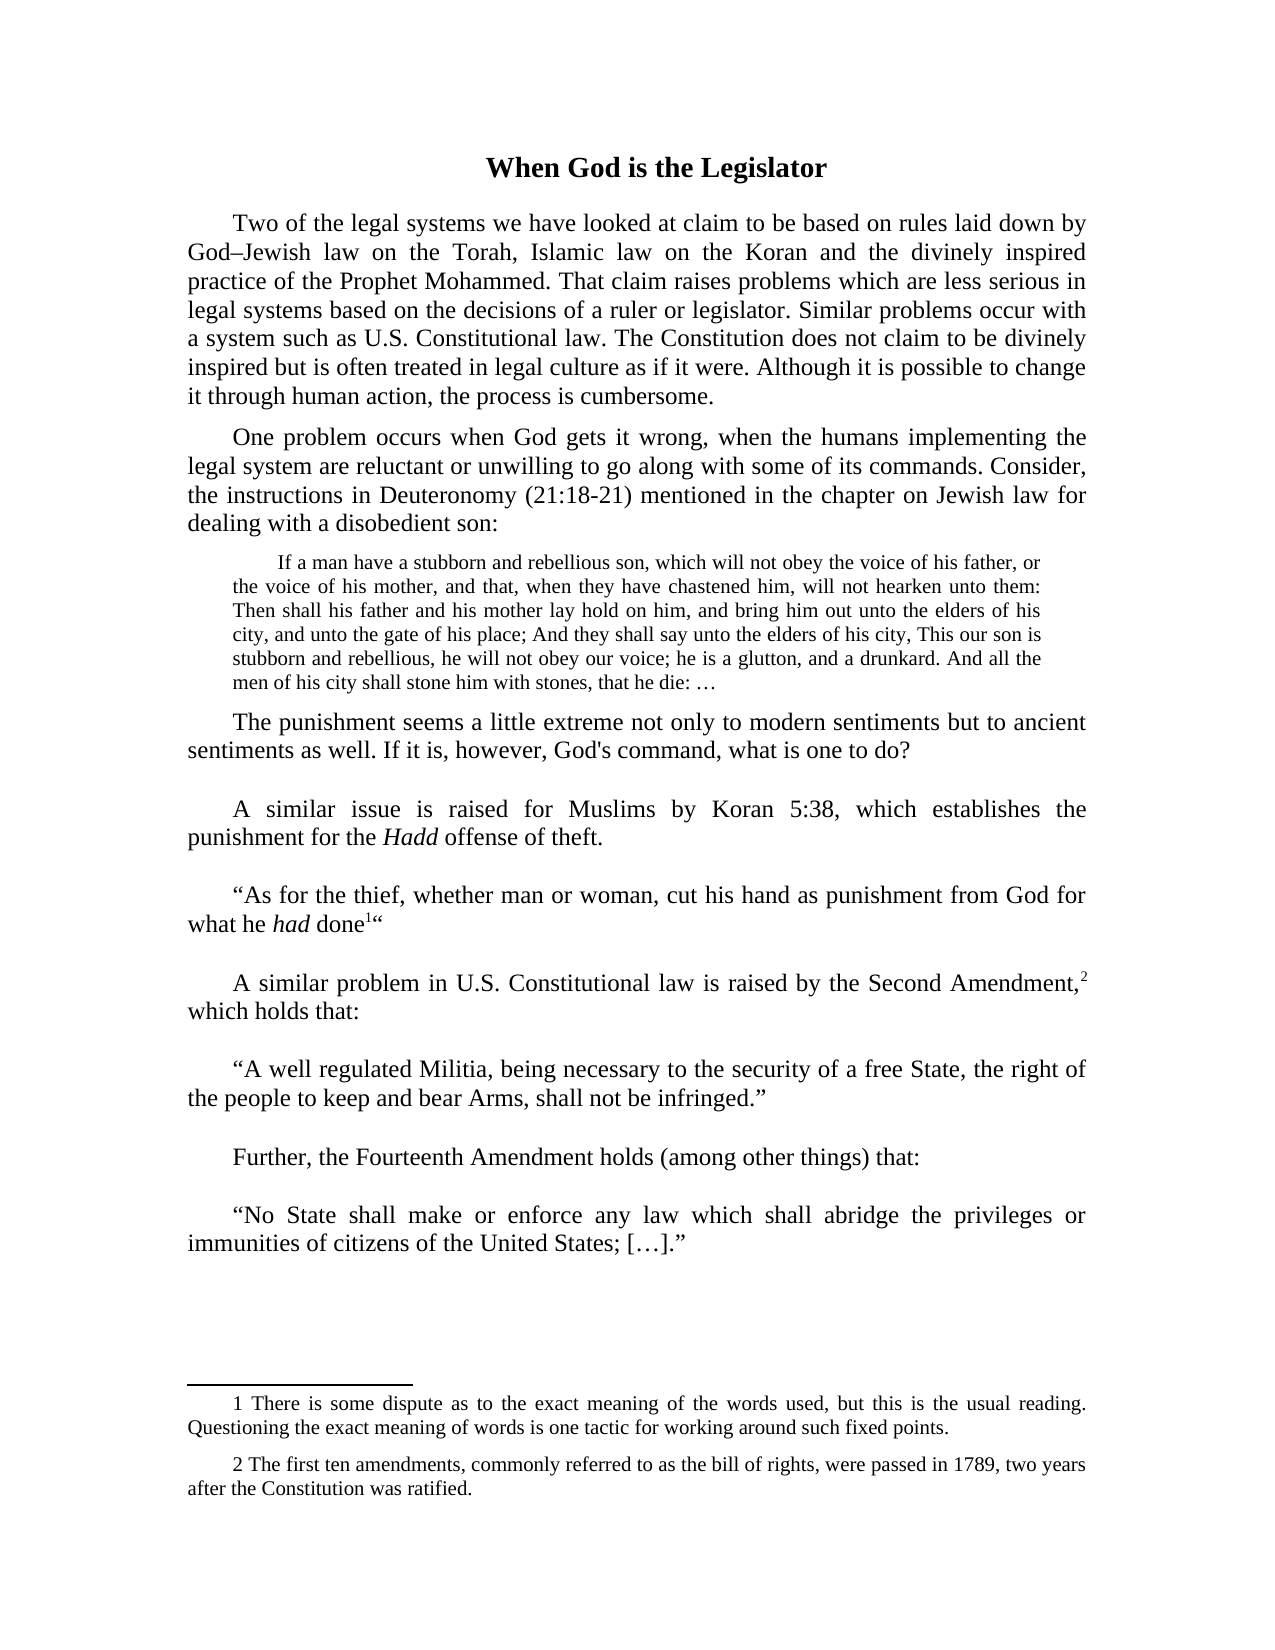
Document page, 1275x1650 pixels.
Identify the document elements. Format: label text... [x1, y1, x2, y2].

text One problem occurs when God gets it wrong, when the humans implementing the legal system are reluctant or unwilling to go along with some of its commands. Consider, the instructions in Deuteronomy (21:18-21) mentioned in the chapter on Jewish law for dealing with a disobedient son: [187, 422, 1087, 537]
subtitle When God is the Legislator [225, 150, 1087, 183]
text A similar problem in U.S. Constitutional law is raised by the Second Amendment, which holds that: [187, 968, 1087, 1025]
text The punishment seems a little extreme not only to modern sentiments but to ancient sentiments as well. If it is, however, God's command, what is one to do? [187, 707, 1087, 764]
text A similar issue is raised for Muslims by Koran 5:38, which establishes the punishment for the Hadd offense of theft. [187, 794, 1087, 851]
text “No State shall make or enforce any law which shall abridge the privileges or immunities of citizens of the United States; […].” [187, 1200, 1087, 1257]
text “A well regulated Militia, being necessary to the security of a free State, the right of the people to keep and bear Arms, shall not be infringed.” [187, 1054, 1087, 1112]
text Further, the Fourteenth Amendment holds (among other things) that: [187, 1142, 1087, 1170]
text Two of the legal systems we have looked at claim to be based on rules laid down by God–Jewish law on the Torah, Islamic law on the Koran and the divinely inspired practice of the Prophet Mohammed. That claim raises problems which are less serious in legal systems based on the decisions of a ruler or legislator. Similar problems occur with a system such as U.S. Constitutional law. The Constitution does not claim to be divinely inspired but is often treated in legal culture as if it were. Although it is possible to change it through human action, the process is cumbersome. [187, 208, 1087, 410]
text “As for the thief, whether man or woman, cut his hand as punishment from God for what he had done“ [187, 881, 1087, 938]
text If a man have a stubborn and rebellious son, which will not obey the voice of his father, or the voice of his mother, and that, when they have chastened him, will not hearken unto them: Then shall his father and his mother lay hold on him, and bring him out unto the elders of his city, and unto the gate of his place; And they shall say unto the elders of his city, This our son is stubborn and rebellious, he will not obey our voice; he is a glutton, and a drunkard. And all the men of his city shall stone him with stones, that he die: … [232, 550, 1042, 694]
